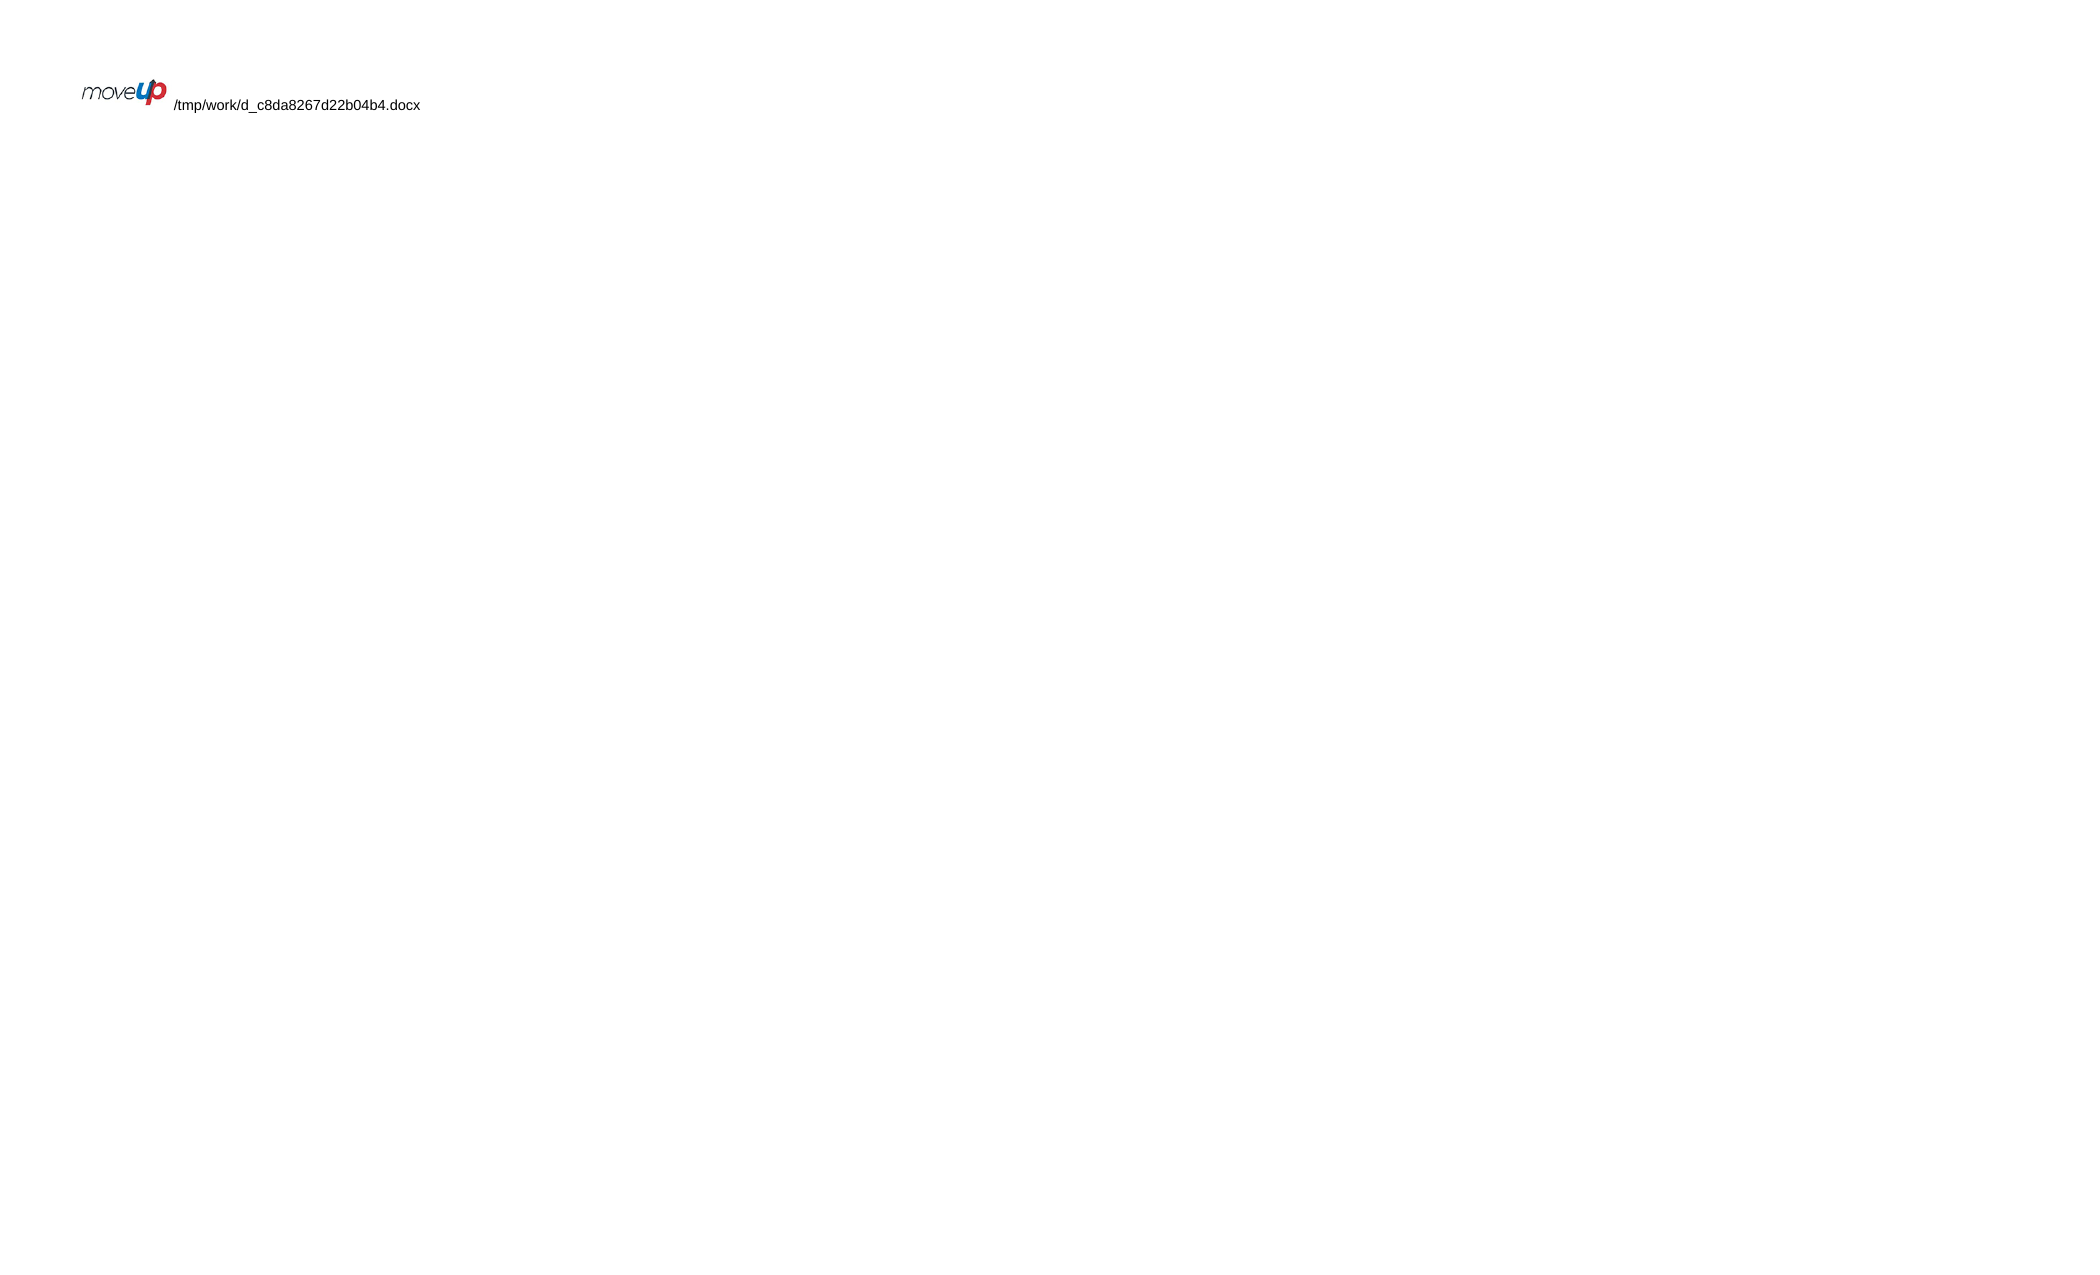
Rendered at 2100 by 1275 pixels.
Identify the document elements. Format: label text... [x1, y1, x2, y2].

picture [75, 75, 174, 110]
text J:\Forms\Active Forms\Checklist AB.docx [75, 75, 2025, 113]
